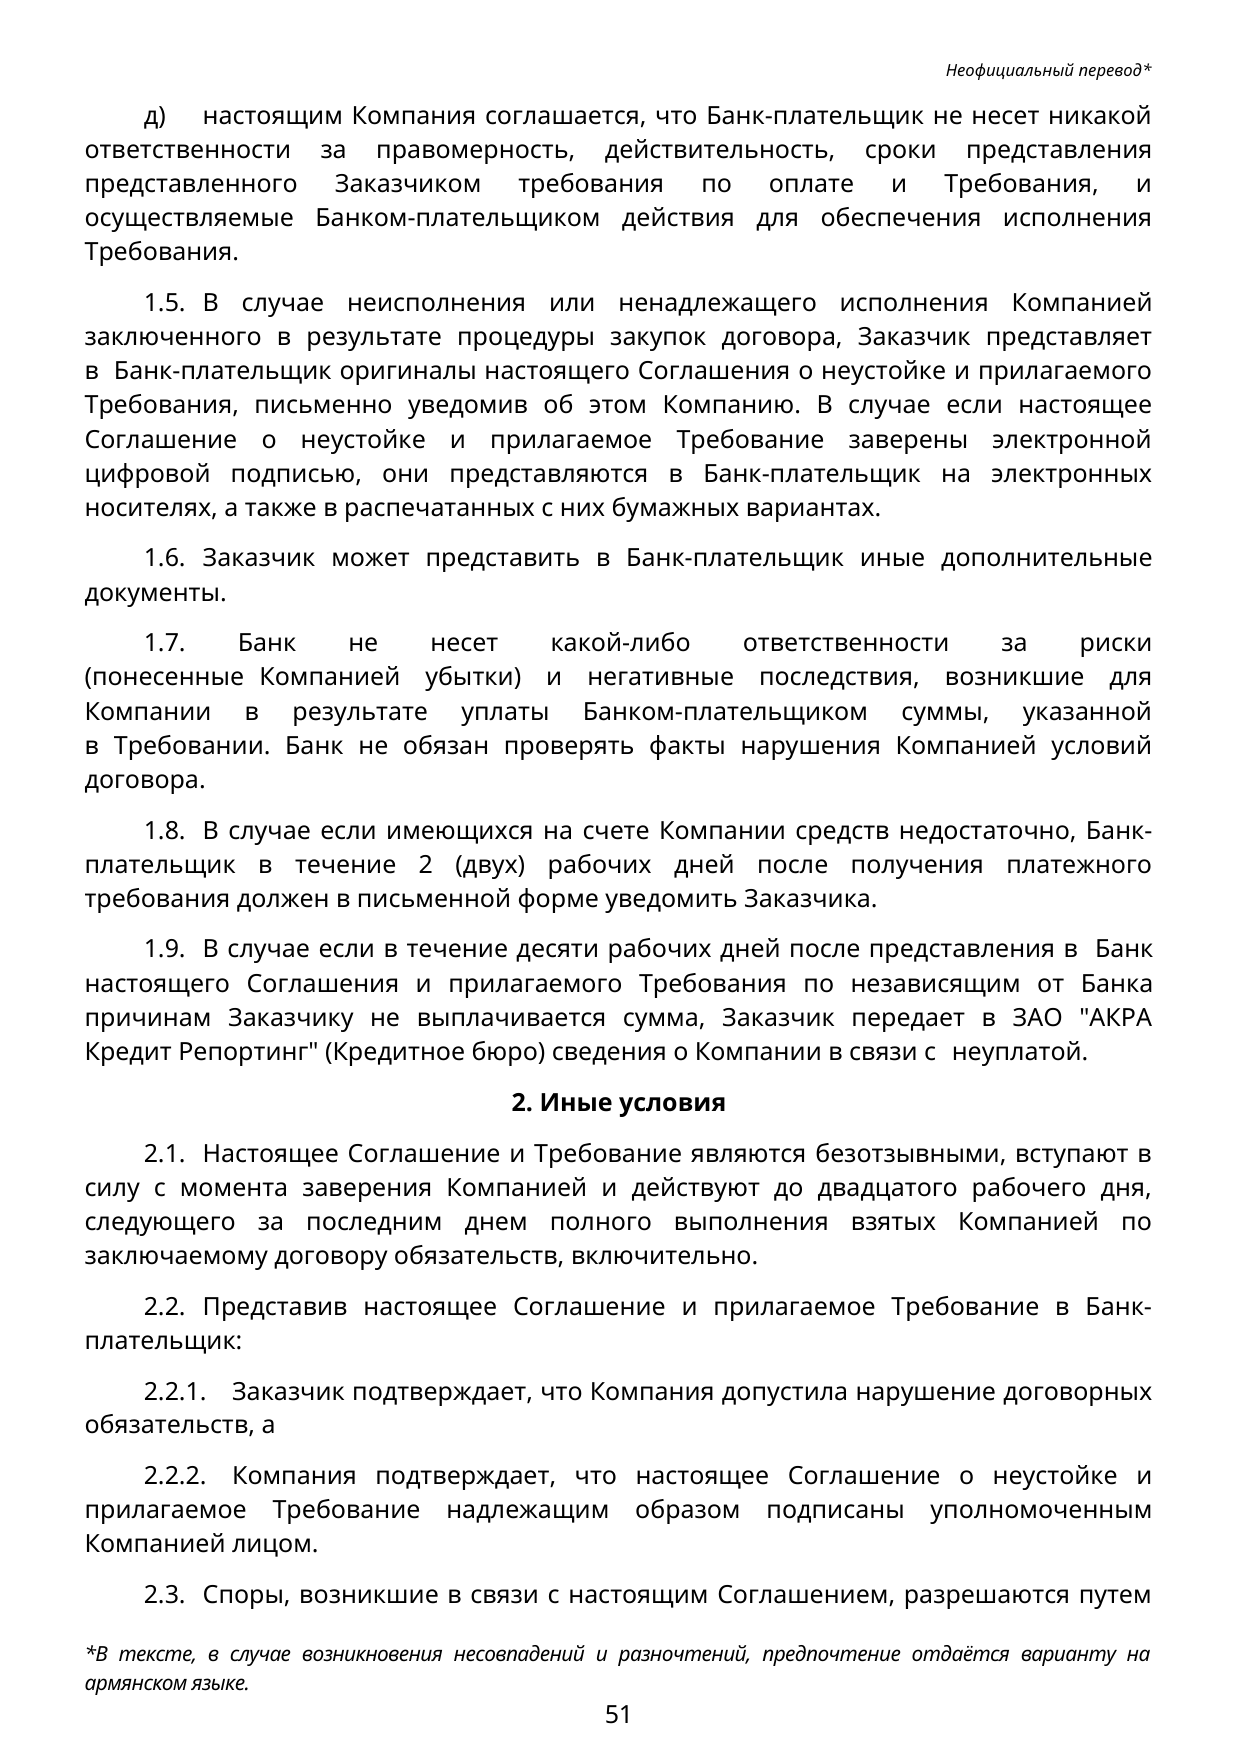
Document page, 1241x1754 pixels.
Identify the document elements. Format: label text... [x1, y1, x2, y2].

text 1.7. Банк не несет какой-либо ответственности за риски (понесенные Компанией убытки) и негативные последствия, возникшие для Компании в результате уплаты Банком-плательщиком суммы, указанной в Требовании. Банк не обязан проверять факты нарушения Компанией условий договора. [84, 625, 1153, 796]
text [84, 1577, 1153, 1611]
text 2.2.2. Компания подтверждает, что настоящее Соглашение о неустойке и прилагаемое Требование надлежащим образом подписаны уполномоченным Компанией лицом. [84, 1458, 1153, 1560]
text 2.2. Представив настоящее Соглашение и прилагаемое Требование в Банк-плательщик: [84, 1288, 1153, 1356]
text 1.5. В случае неисполнения или ненадлежащего исполнения Компанией заключенного в результате процедуры закупок договора, Заказчик представляет в Банк-плательщик оригиналы настоящего Соглашения о неустойке и прилагаемого Требования, письменно уведомив об этом Компанию. В случае если настоящее Соглашение о неустойке и прилагаемое Требование заверены электронной цифровой подписью, они представляются в Банк-плательщик на электронных носителях, а также в распечатанных с них бумажных вариантах. [84, 285, 1153, 523]
text 2.2.1. Заказчик подтверждает, что Компания допустила нарушение договорных обязательств, а [84, 1373, 1153, 1441]
text 2. Иные условия [84, 1085, 1153, 1119]
text 1.8. В случае если имеющихся на счете Компании средств недостаточно, Банк-плательщик в течение 2 (двух) рабочих дней после получения платежного требования должен в письменной форме уведомить Заказчика. [84, 812, 1153, 914]
text 1.6. Заказчик может представить в Банк-плательщик иные дополнительные документы. [84, 540, 1153, 608]
text 2.1. Настоящее Соглашение и Требование являются безотзывными, вступают в силу с момента заверения Компанией и действуют до двадцатого рабочего дня, следующего за последним днем полного выполнения взятых Компанией по заключаемому договору обязательств, включительно. [84, 1135, 1153, 1272]
text д) настоящим Компания соглашается, что Банк-плательщик не несет никакой ответственности за правомерность, действительность, сроки представления представленного Заказчиком требования по оплате и Требования, и осуществляемые Банком-плательщиком действия для обеспечения исполнения Требования. [84, 98, 1153, 268]
text 1.9. В случае если в течение десяти рабочих дней после представления в Банк настоящего Соглашения и прилагаемого Требования по независящим от Банка причинам Заказчику не выплачивается сумма, Заказчик передает в ЗАО "АКРА Кредит Репортинг" (Кредитное бюро) сведения о Компании в связи с неуплатой. [84, 931, 1153, 1068]
